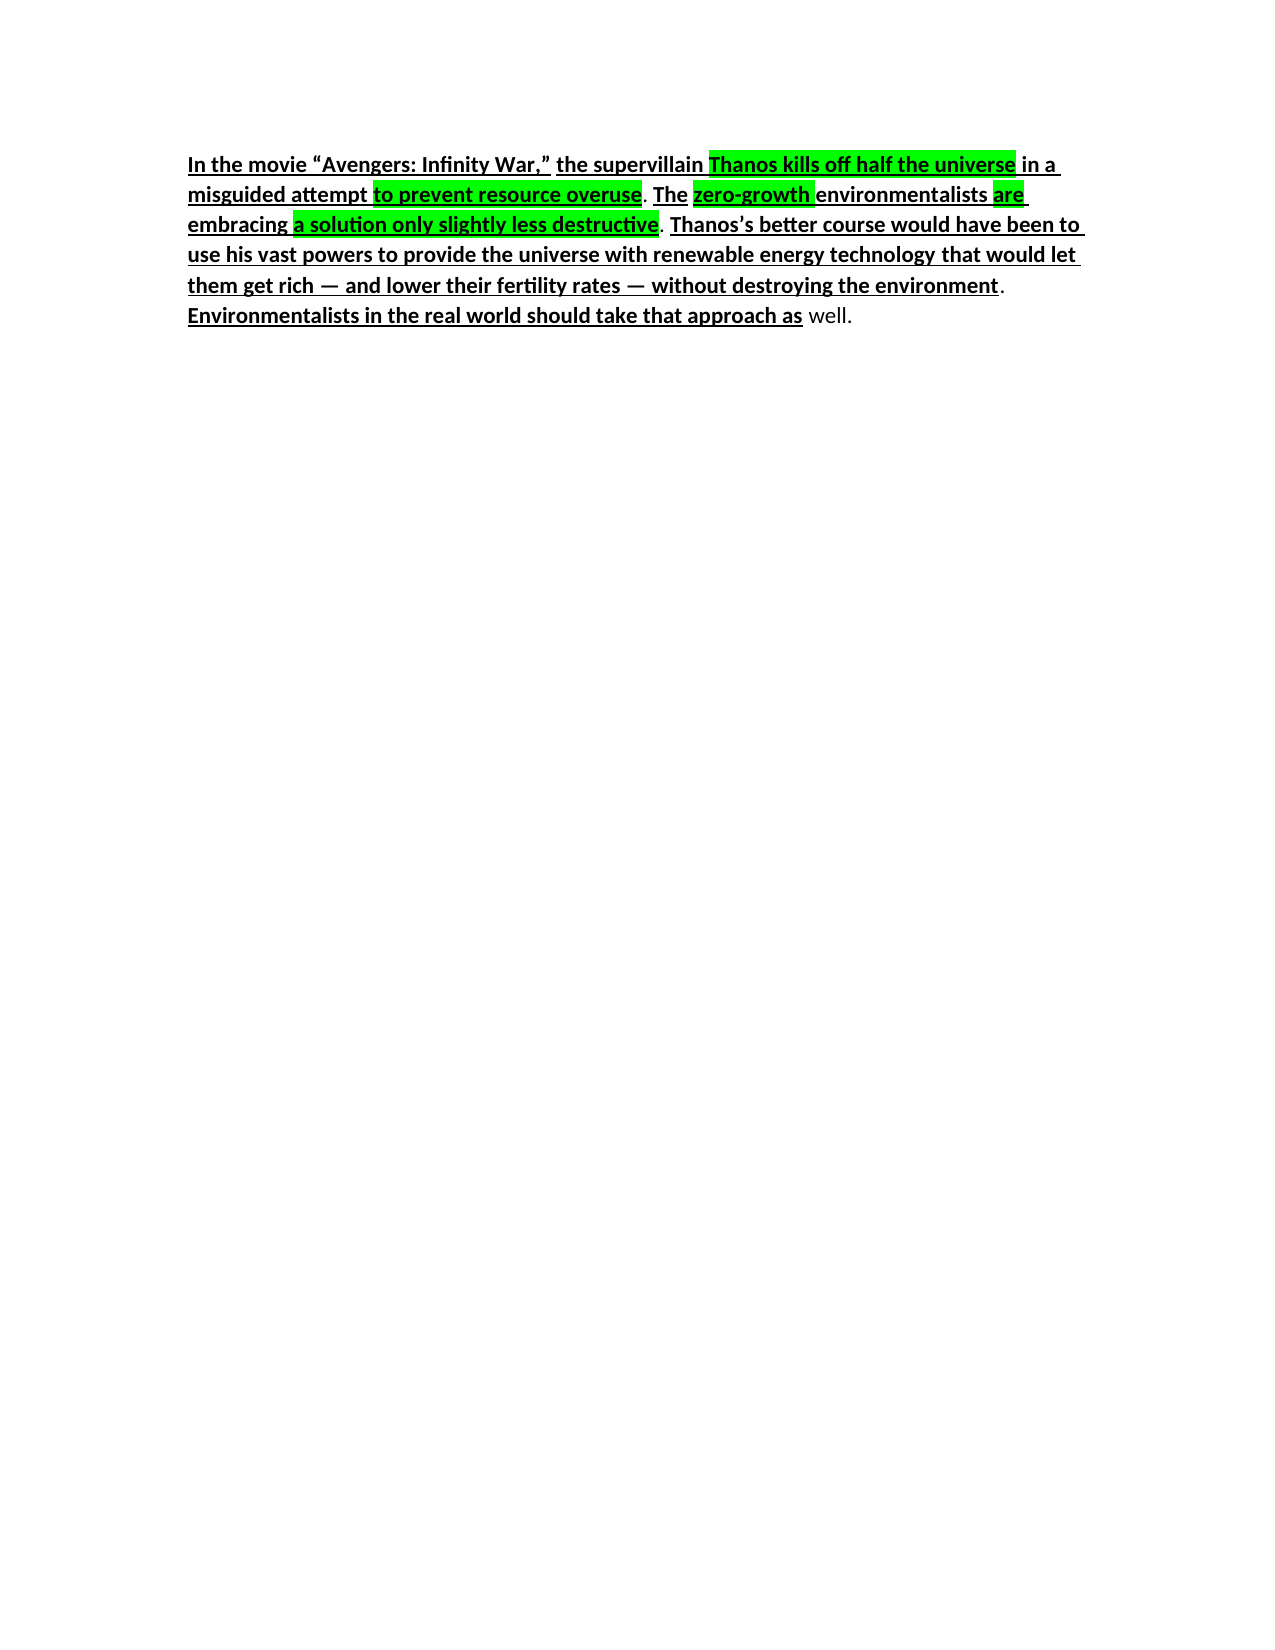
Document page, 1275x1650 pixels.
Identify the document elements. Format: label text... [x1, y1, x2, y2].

text In the movie “Avengers: Infinity War,” the supervillain Thanos kills off half the universe in a misguided attempt to prevent resource overuse. The zero-growth environmentalists are embracing a solution only slightly less destructive. Thanos’s better course would have been to use his vast powers to provide the universe with renewable energy technology that would let them get rich — and lower their fertility rates — without destroying the environment. Environmentalists in the real world should take that approach as well. [187, 150, 1087, 329]
